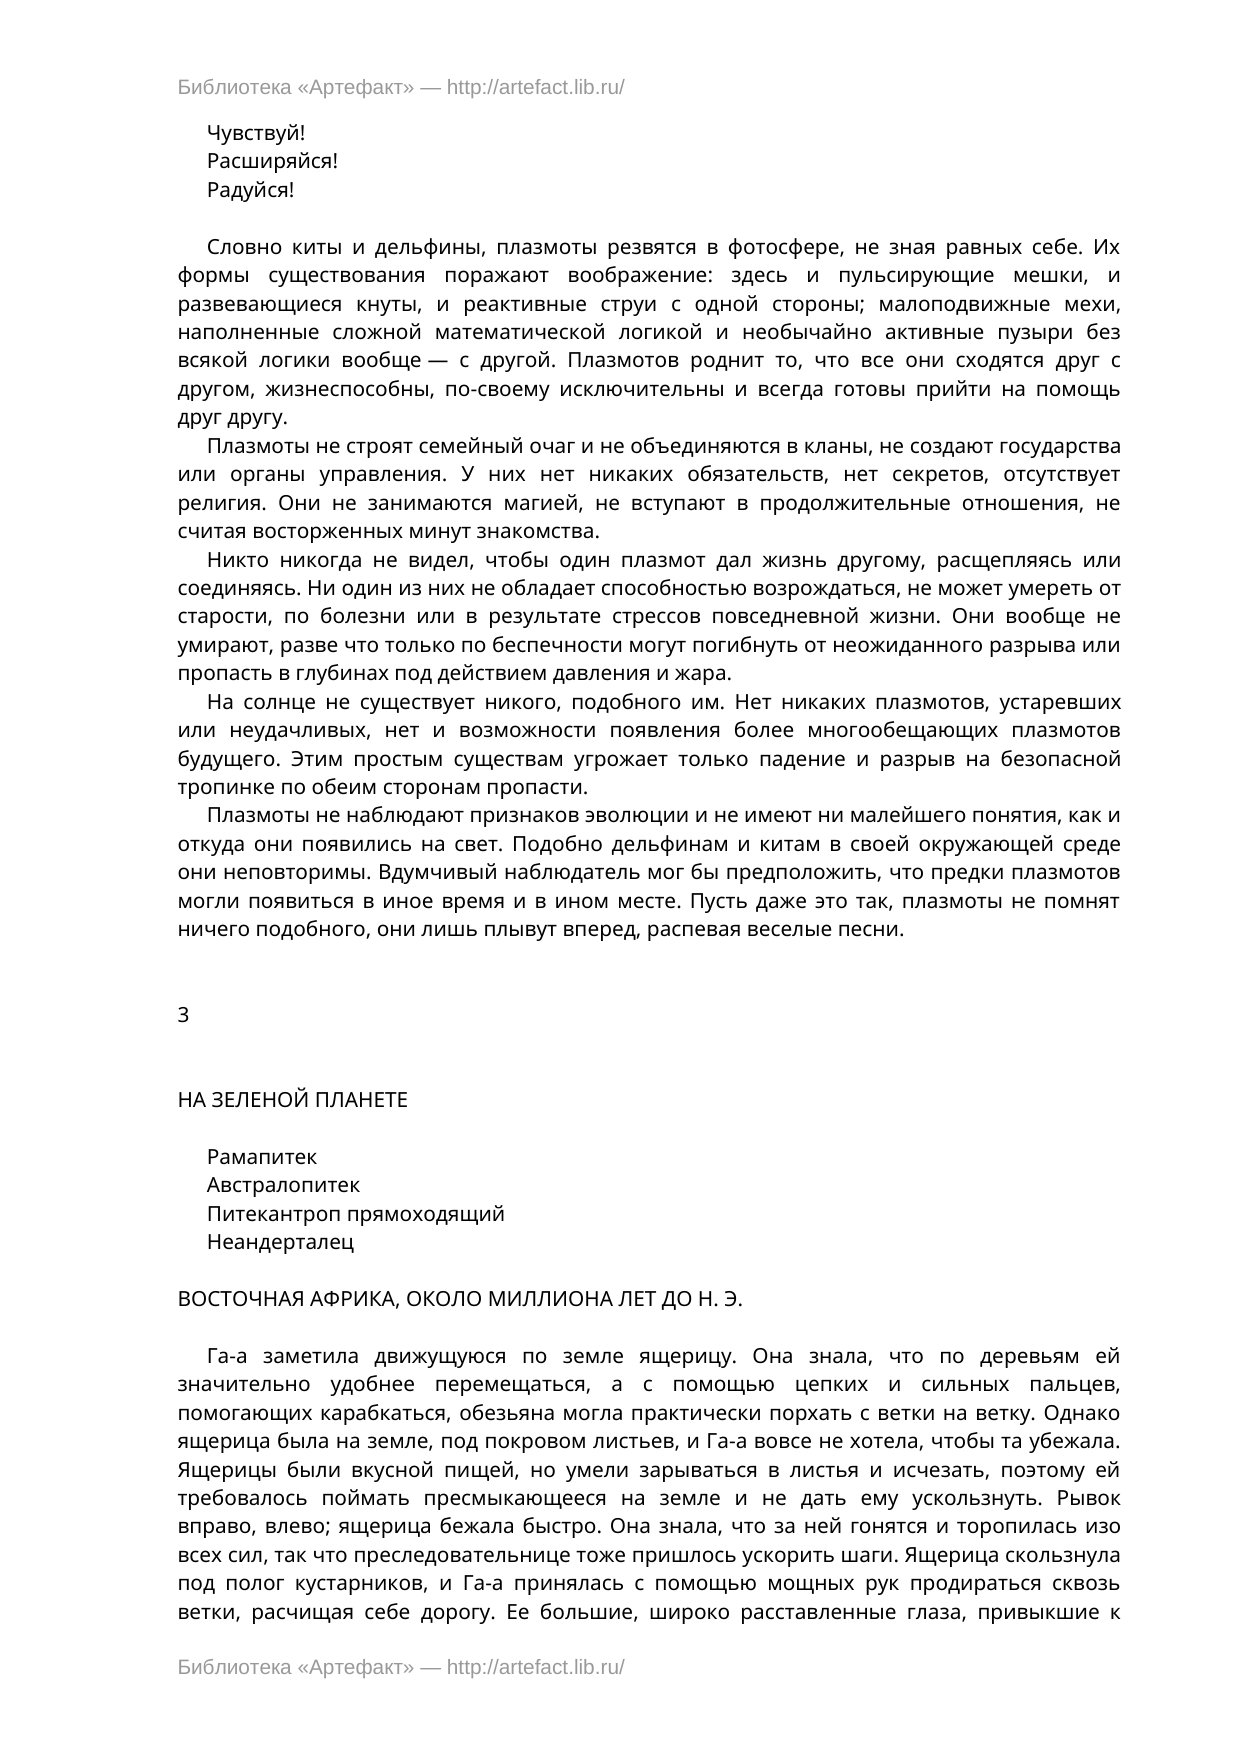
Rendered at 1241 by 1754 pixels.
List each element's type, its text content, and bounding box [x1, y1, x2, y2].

text Чувствуй! [177, 118, 1122, 147]
text Рамапитек [177, 1142, 1122, 1170]
text Радуйся! [177, 175, 1122, 203]
text 3 [177, 1000, 1122, 1028]
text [177, 1341, 1122, 1625]
text Словно киты и дельфины, плазмоты резвятся в фотосфере, не зная равных себе. Их формы существования поражают воображение: здесь и пульсирующие мешки, и развевающиеся кнуты, и реактивные струи с одной стороны; малоподвижные мехи, наполненные сложной математической логикой и необычайно активные пузыри без всякой логики вообще — с другой. Плазмотов роднит то, что все они сходятся друг с другом, жизнеспособны, по-своему исключительны и всегда готовы прийти на помощь друг другу. [177, 232, 1122, 431]
text ВОСТОЧНАЯ АФРИКА, ОКОЛО МИЛЛИОНА ЛЕТ ДО Н. Э. [177, 1284, 1122, 1312]
text Плазмоты не наблюдают признаков эволюции и не имеют ни малейшего понятия, как и откуда они появились на свет. Подобно дельфинам и китам в своей окружающей среде они неповторимы. Вдумчивый наблюдатель мог бы предположить, что предки плазмотов могли появиться в иное время и в ином месте. Пусть даже это так, плазмоты не помнят ничего подобного, они лишь плывут вперед, распевая веселые песни. [177, 801, 1122, 943]
text Никто никогда не видел, чтобы один плазмот дал жизнь другому, расщепляясь или соединяясь. Ни один из них не обладает способностью возрождаться, не может умереть от старости, по болезни или в результате стрессов повседневной жизни. Они вообще не умирают, разве что только по беспечности могут погибнуть от неожиданного разрыва или пропасть в глубинах под действием давления и жара. [177, 545, 1122, 687]
text Питекантроп прямоходящий [177, 1199, 1122, 1227]
text Плазмоты не строят семейный очаг и не объединяются в кланы, не создают государства или органы управления. У них нет никаких обязательств, нет секретов, отсутствует религия. Они не занимаются магией, не вступают в продолжительные отношения, не считая восторженных минут знакомства. [177, 431, 1122, 545]
text НА ЗЕЛЕНОЙ ПЛАНЕТЕ [177, 1085, 1122, 1113]
text Расширяйся! [177, 147, 1122, 175]
text Неандерталец [177, 1227, 1122, 1256]
text На солнце не существует никого, подобного им. Нет никаких плазмотов, устаревших или неудачливых, нет и возможности появления более многообещающих плазмотов будущего. Этим простым существам угрожает только падение и разрыв на безопасной тропинке по обеим сторонам пропасти. [177, 687, 1122, 801]
text Австралопитек [177, 1170, 1122, 1199]
